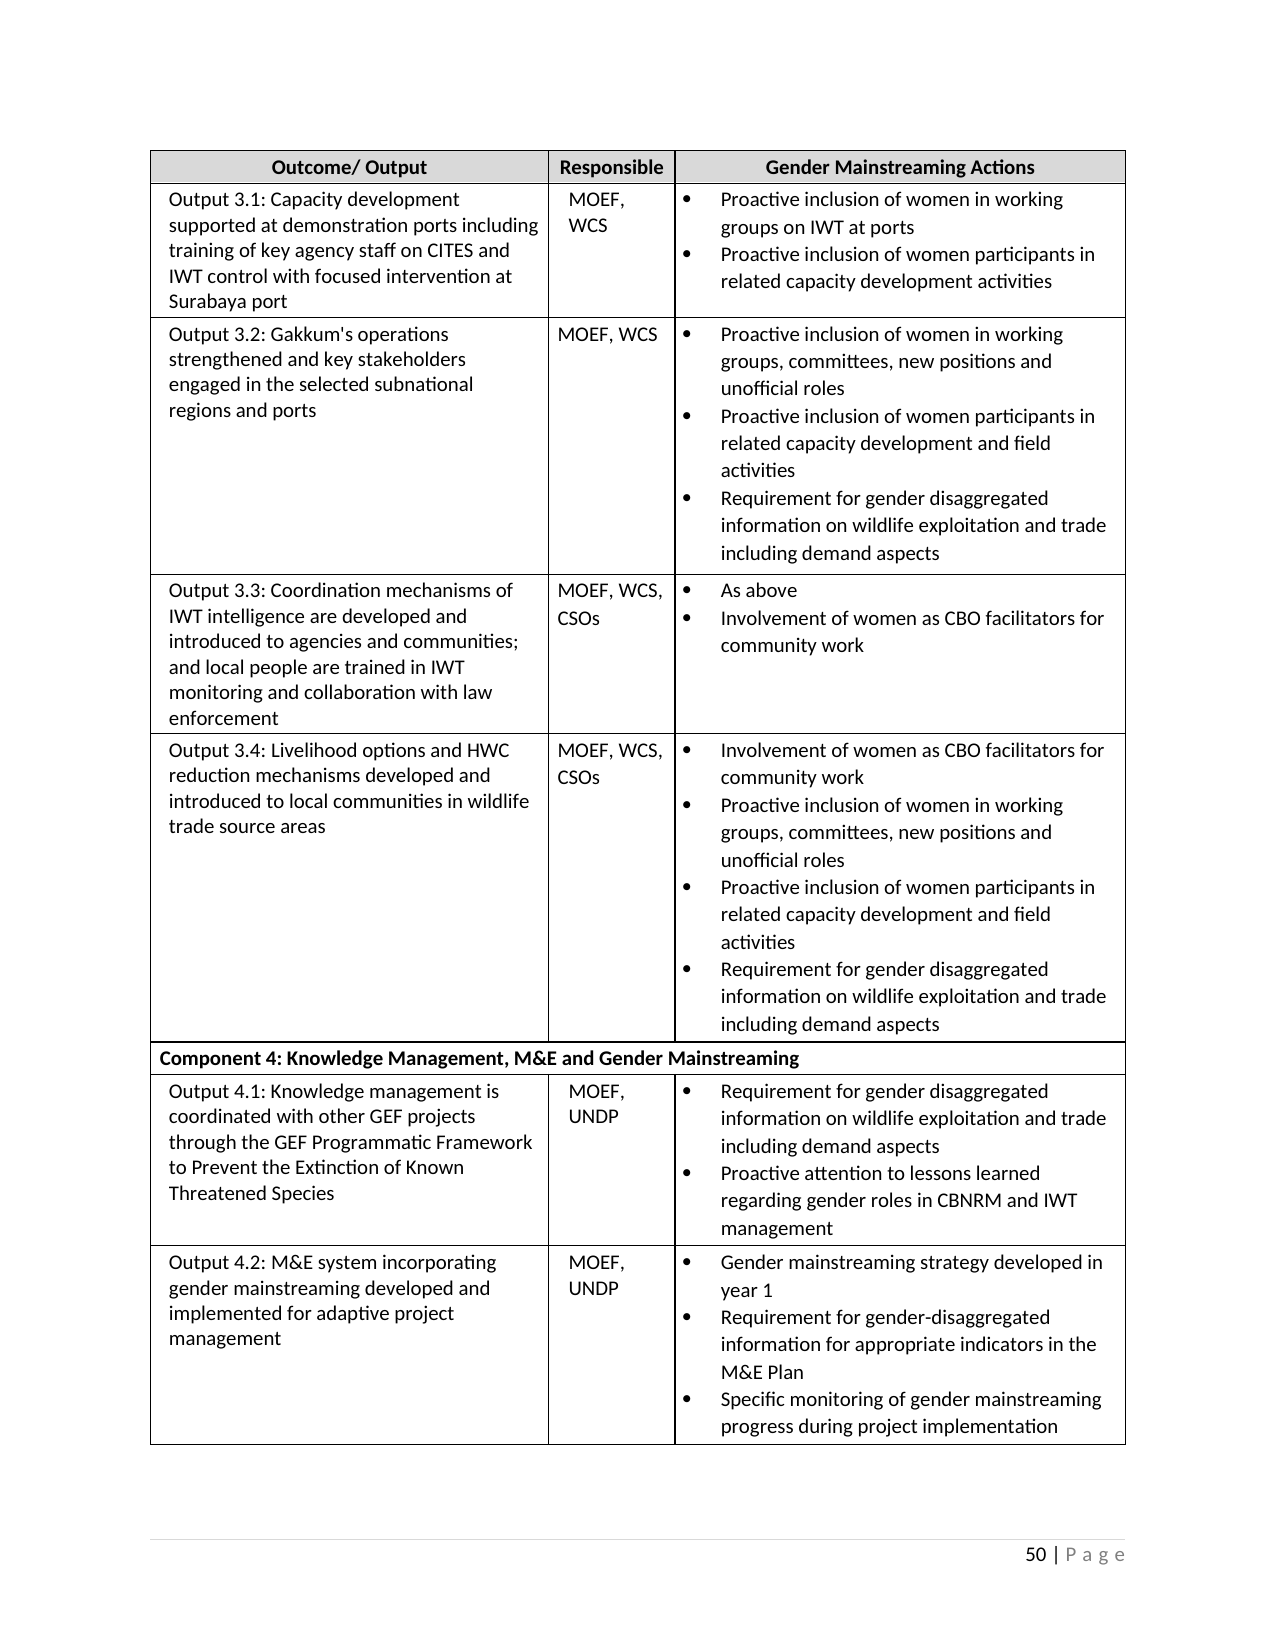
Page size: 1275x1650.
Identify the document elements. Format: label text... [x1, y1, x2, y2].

table_cell MOEF, WCS, CSOs [549, 575, 674, 733]
table_cell Involvement of women as CBO facilitators for community work Proactive inclusion of women in working groups, committees, new positions and unofficial roles Proactive inclusion of women participants in related capacity development and field activities Requirement for gender disaggregated information on wildlife exploitation and trade including demand aspects [676, 734, 1125, 1041]
table_cell MOEF, UNDP [549, 1246, 674, 1444]
table_cell As above Involvement of women as CBO facilitators for community work [676, 575, 1125, 733]
table_cell MOEF, WCS [549, 184, 674, 317]
table_cell Requirement for gender disaggregated information on wildlife exploitation and trade including demand aspects Proactive attention to lessons learned regarding gender roles in CBNRM and IWT management [676, 1075, 1125, 1245]
table_cell Proactive inclusion of women in working groups on IWT at ports Proactive inclusion of women participants in related capacity development activities [676, 184, 1125, 317]
table_cell Gender mainstreaming strategy developed in year 1 Requirement for gender-disaggregated information for appropriate indicators in the M&E Plan Specific monitoring of gender mainstreaming progress during project implementation [676, 1246, 1125, 1444]
table_header Gender Mainstreaming Actions [676, 151, 1125, 182]
table_header Outcome/ Output [151, 151, 548, 182]
table_header Responsible [549, 151, 674, 182]
table_cell Output 4.1: Knowledge management is coordinated with other GEF projects through the GEF Programmatic Framework to Prevent the Extinction of Known Threatened Species [151, 1075, 548, 1245]
table_cell Output 3.2: Gakkum's operations strengthened and key stakeholders engaged in the selected subnational regions and ports [151, 318, 548, 573]
table_cell Component 4: Knowledge Management, M&E and Gender Mainstreaming [151, 1043, 1125, 1074]
table_cell Output 4.2: M&E system incorporating gender mainstreaming developed and implemented for adaptive project management [151, 1246, 548, 1444]
table_cell Output 3.4: Livelihood options and HWC reduction mechanisms developed and introduced to local communities in wildlife trade source areas [151, 734, 548, 1041]
table_cell Proactive inclusion of women in working groups, committees, new positions and unofficial roles Proactive inclusion of women participants in related capacity development and field activities Requirement for gender disaggregated information on wildlife exploitation and trade including demand aspects [676, 318, 1125, 573]
table_cell MOEF, WCS [549, 318, 674, 573]
table_cell MOEF, UNDP [549, 1075, 674, 1245]
table_cell MOEF, WCS, CSOs [549, 734, 674, 1041]
table_cell Output 3.1: Capacity development supported at demonstration ports including training of key agency staff on CITES and IWT control with focused intervention at Surabaya port [151, 184, 548, 317]
table_cell Output 3.3: Coordination mechanisms of IWT intelligence are developed and introduced to agencies and communities; and local people are trained in IWT monitoring and collaboration with law enforcement [151, 575, 548, 733]
